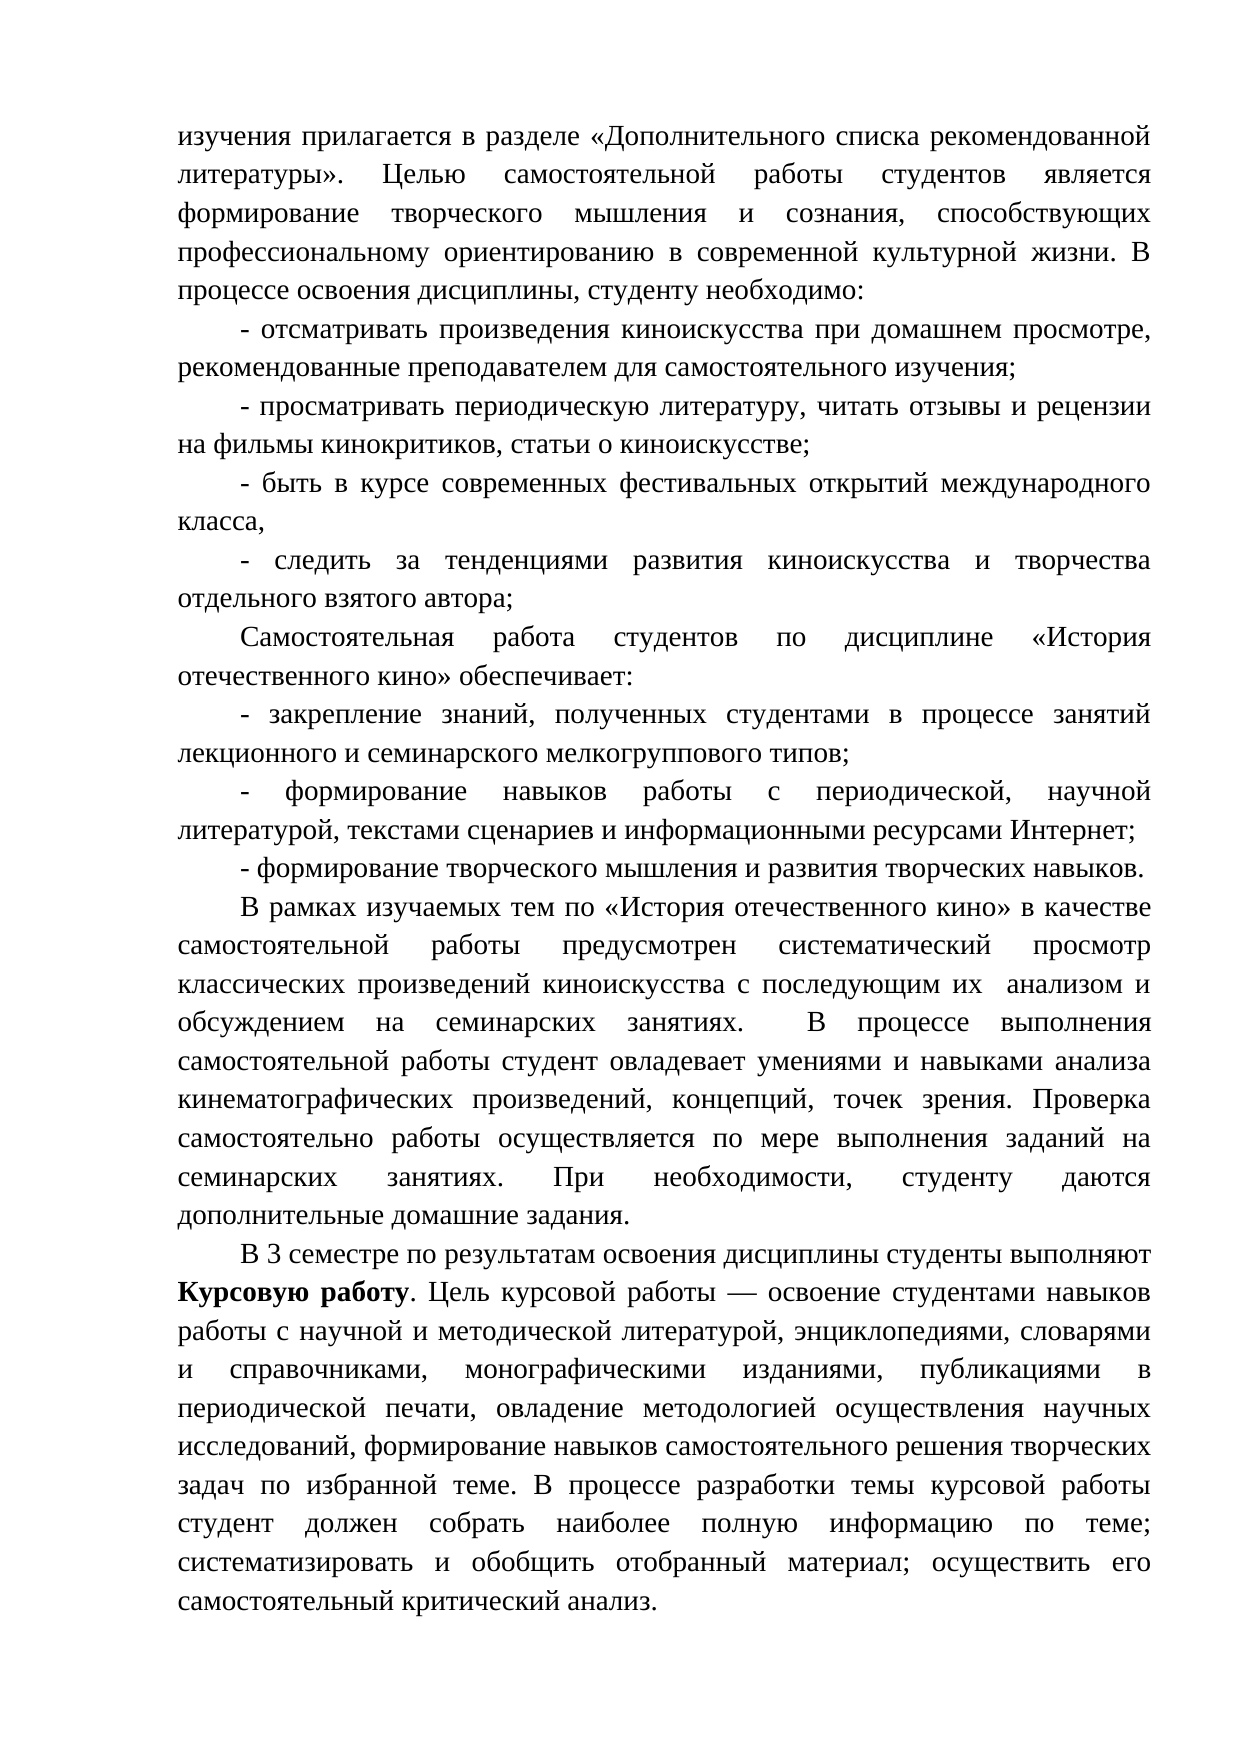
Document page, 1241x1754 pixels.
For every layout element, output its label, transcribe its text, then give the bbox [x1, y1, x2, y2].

text - отсматривать произведения киноискусства при домашнем просмотре, рекомендованные преподавателем для самостоятельного изучения; [177, 311, 1152, 383]
text - формирование навыков работы с периодической, научной литературой, текстами сценариев и информационными ресурсами Интернет; [177, 773, 1152, 845]
text Самостоятельная работа студентов по дисциплине «История отечественного кино» обеспечивает: [177, 619, 1152, 691]
text - закрепление знаний, полученных студентами в процессе занятий лекционного и семинарского мелкогруппового типов; [177, 696, 1152, 768]
text В рамках изучаемых тем по «История отечественного кино» в качестве самостоятельной работы предусмотрен систематический просмотр классических произведений киноискусства с последующим их анализом и обсуждением на семинарских занятиях. В процессе выполнения самостоятельной работы студент овладевает умениями и навыками анализа кинематографических произведений, концепций, точек зрения. Проверка самостоятельно работы осуществляется по мере выполнения заданий на семинарских занятиях. При необходимости, студенту даются дополнительные домашние задания. [177, 889, 1152, 1231]
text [177, 118, 1152, 306]
text - просматривать периодическую литературу, читать отзывы и рецензии на фильмы кинокритиков, статьи о киноискусстве; [177, 388, 1152, 460]
text - следить за тенденциями развития киноискусства и творчества отдельного взятого автора; [177, 542, 1152, 614]
text - быть в курсе современных фестивальных открытий международного класса, [177, 465, 1152, 537]
text - формирование творческого мышления и развития творческих навыков. [177, 850, 1152, 884]
text В 3 семестре по результатам освоения дисциплины студенты выполняют Курсовую работу. Цель курсовой работы — освоение студентами навыков работы с научной и методической литературой, энциклопедиями, словарями и справочниками, монографическими изданиями, публикациями в периодической печати, овладение методологией осуществления научных исследований, формирование навыков самостоятельного решения творческих задач по избранной теме. В процессе разработки темы курсовой работы студент должен собрать наиболее полную информацию по теме; систематизировать и обобщить отобранный материал; осуществить его самостоятельный критический анализ. [177, 1236, 1152, 1616]
